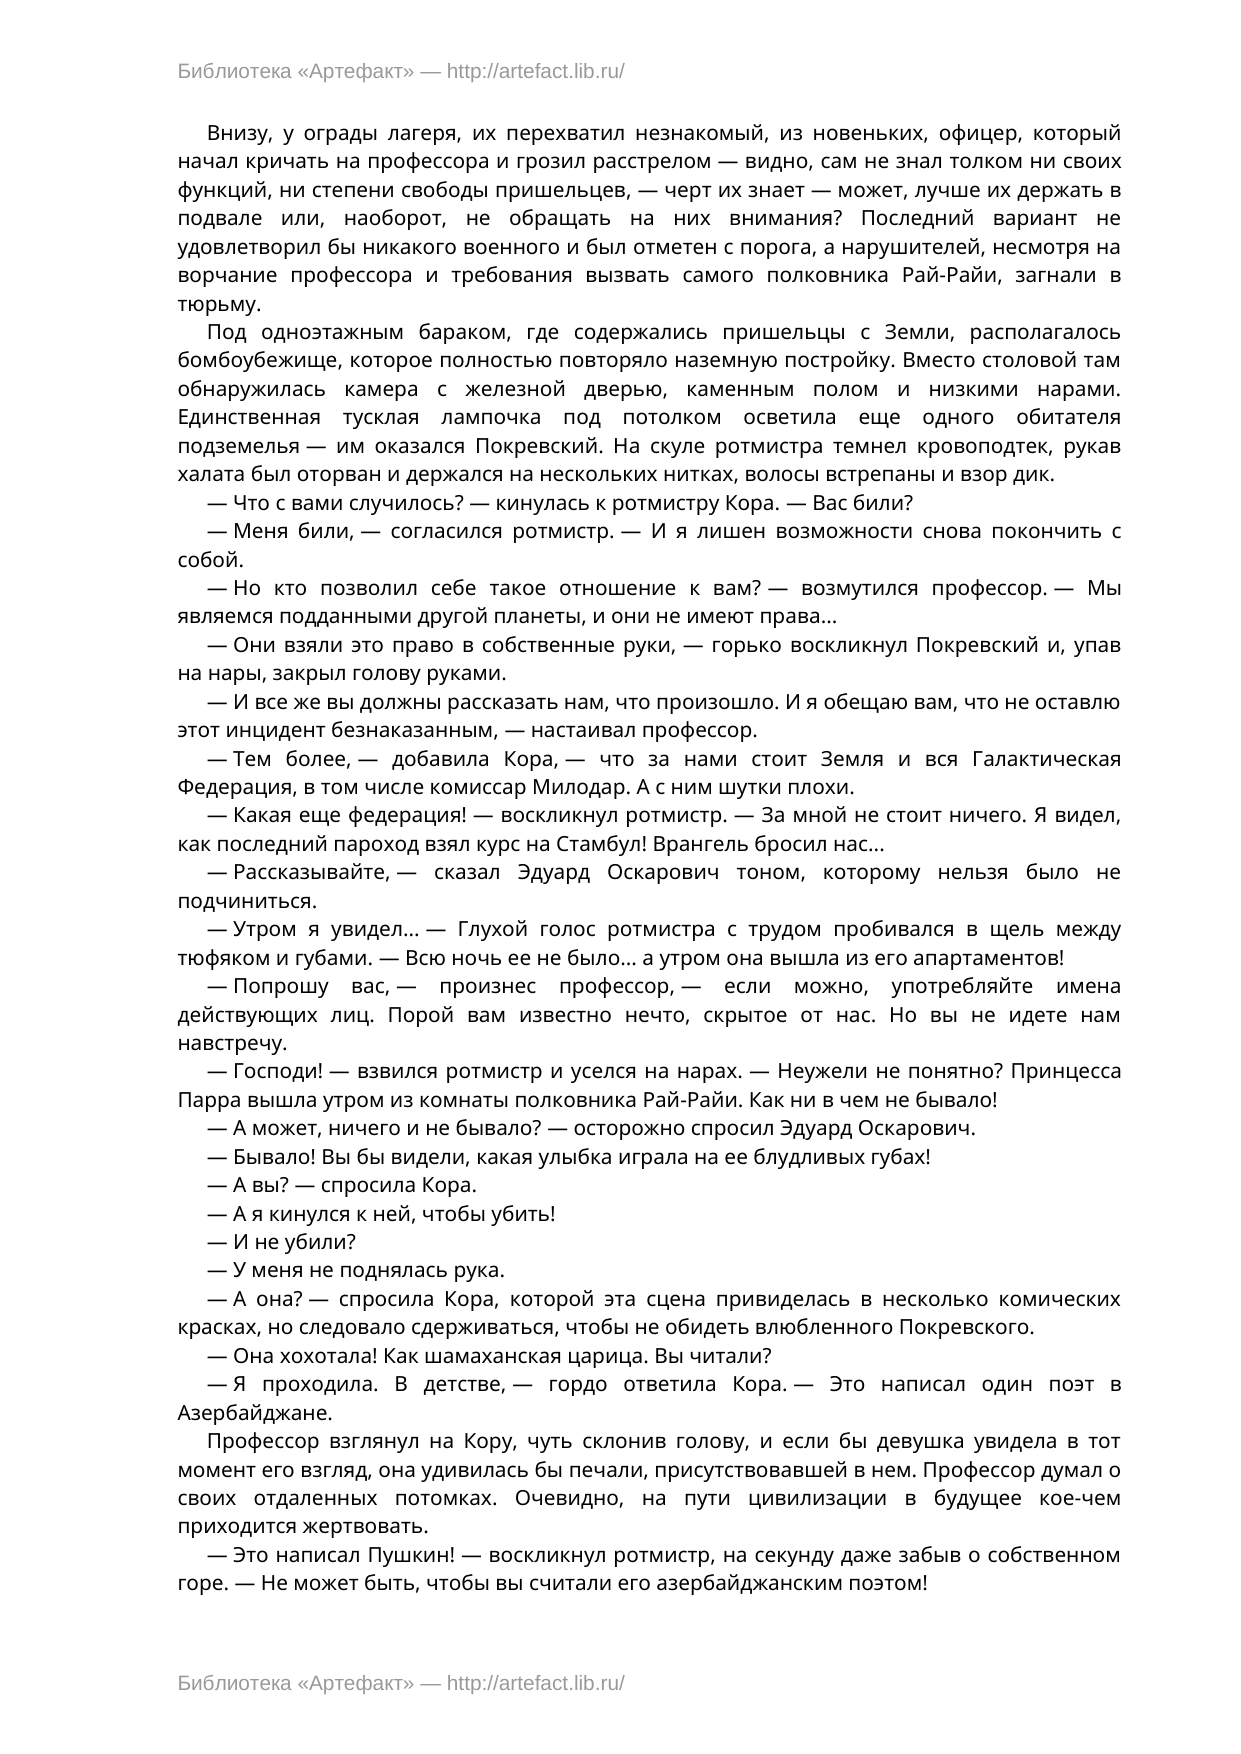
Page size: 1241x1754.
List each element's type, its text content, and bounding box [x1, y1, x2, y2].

text — Попрошу вас, — произнес профессор, — если можно, употребляйте имена действующих лиц. Порой вам известно нечто, скрытое от нас. Но вы не идете нам навстречу. [177, 971, 1122, 1057]
text — Какая еще федерация! — воскликнул ротмистр. — За мной не стоит ничего. Я видел, как последний пароход взял курс на Стамбул! Врангель бросил нас... [177, 801, 1122, 857]
text — Тем более, — добавила Кора, — что за нами стоит Земля и вся Галактическая Федерация, в том числе комиссар Милодар. А с ним шутки плохи. [177, 744, 1122, 801]
text — А вы? — спросила Кора. [177, 1170, 1122, 1199]
text — А она? — спросила Кора, которой эта сцена привиделась в несколько комических красках, но следовало сдерживаться, чтобы не обидеть влюбленного Покревского. [177, 1284, 1122, 1341]
text — Что с вами случилось? — кинулась к ротмистру Кора. — Вас били? [177, 488, 1122, 516]
text — А может, ничего и не бывало? — осторожно спросил Эдуард Оскарович. [177, 1113, 1122, 1142]
text — Я проходила. В детстве, — гордо ответила Кора. — Это написал один поэт в Азербайджане. [177, 1369, 1122, 1426]
text — Господи! — взвился ротмистр и уселся на нарах. — Неужели не понятно? Принцесса Парра вышла утром из комнаты полковника Рай-Райи. Как ни в чем не бывало! [177, 1057, 1122, 1113]
text — Это написал Пушкин! — воскликнул ротмистр, на секунду даже забыв о собственном горе. — Не может быть, чтобы вы считали его азербайджанским поэтом! [177, 1540, 1122, 1597]
text — Утром я увидел... — Глухой голос ротмистра с трудом пробивался в щель между тюфяком и губами. — Всю ночь ее не было... а утром она вышла из его апартаментов! [177, 914, 1122, 971]
text Под одноэтажным бараком, где содержались пришельцы с Земли, располагалось бомбоубежище, которое полностью повторяло наземную постройку. Вместо столовой там обнаружилась камера с железной дверью, каменным полом и низкими нарами. Единственная тусклая лампочка под потолком осветила еще одного обитателя подземелья — им оказался Покревский. На скуле ротмистра темнел кровоподтек, рукав халата был оторван и держался на нескольких нитках, волосы встрепаны и взор дик. [177, 317, 1122, 488]
text — Но кто позволил себе такое отношение к вам? — возмутился профессор. — Мы являемся подданными другой планеты, и они не имеют права... [177, 573, 1122, 630]
text — Она хохотала! Как шамаханская царица. Вы читали? [177, 1341, 1122, 1369]
text — А я кинулся к ней, чтобы убить! [177, 1199, 1122, 1227]
text — Они взяли это право в собственные руки, — горько воскликнул Покревский и, упав на нары, закрыл голову руками. [177, 630, 1122, 687]
text — У меня не поднялась рука. [177, 1256, 1122, 1284]
text — И все же вы должны рассказать нам, что произошло. И я обещаю вам, что не оставлю этот инцидент безнаказанным, — настаивал профессор. [177, 687, 1122, 744]
text — Меня били, — согласился ротмистр. — И я лишен возможности снова покончить с собой. [177, 516, 1122, 573]
text Внизу, у ограды лагеря, их перехватил незнакомый, из новеньких, офицер, который начал кричать на профессора и грозил расстрелом — видно, сам не знал толком ни своих функций, ни степени свободы пришельцев, — черт их знает — может, лучше их держать в подвале или, наоборот, не обращать на них внимания? Последний вариант не удовлетворил бы никакого военного и был отметен с порога, а нарушителей, несмотря на ворчание профессора и требования вызвать самого полковника Рай-Райи, загнали в тюрьму. [177, 118, 1122, 317]
text — Бывало! Вы бы видели, какая улыбка играла на ее блудливых губах! [177, 1142, 1122, 1170]
text — Рассказывайте, — сказал Эдуард Оскарович тоном, которому нельзя было не подчиниться. [177, 857, 1122, 914]
text — И не убили? [177, 1227, 1122, 1256]
text Профессор взглянул на Кору, чуть склонив голову, и если бы девушка увидела в тот момент его взгляд, она удивилась бы печали, присутствовавшей в нем. Профессор думал о своих отдаленных потомках. Очевидно, на пути цивилизации в будущее кое-чем приходится жертвовать. [177, 1426, 1122, 1540]
